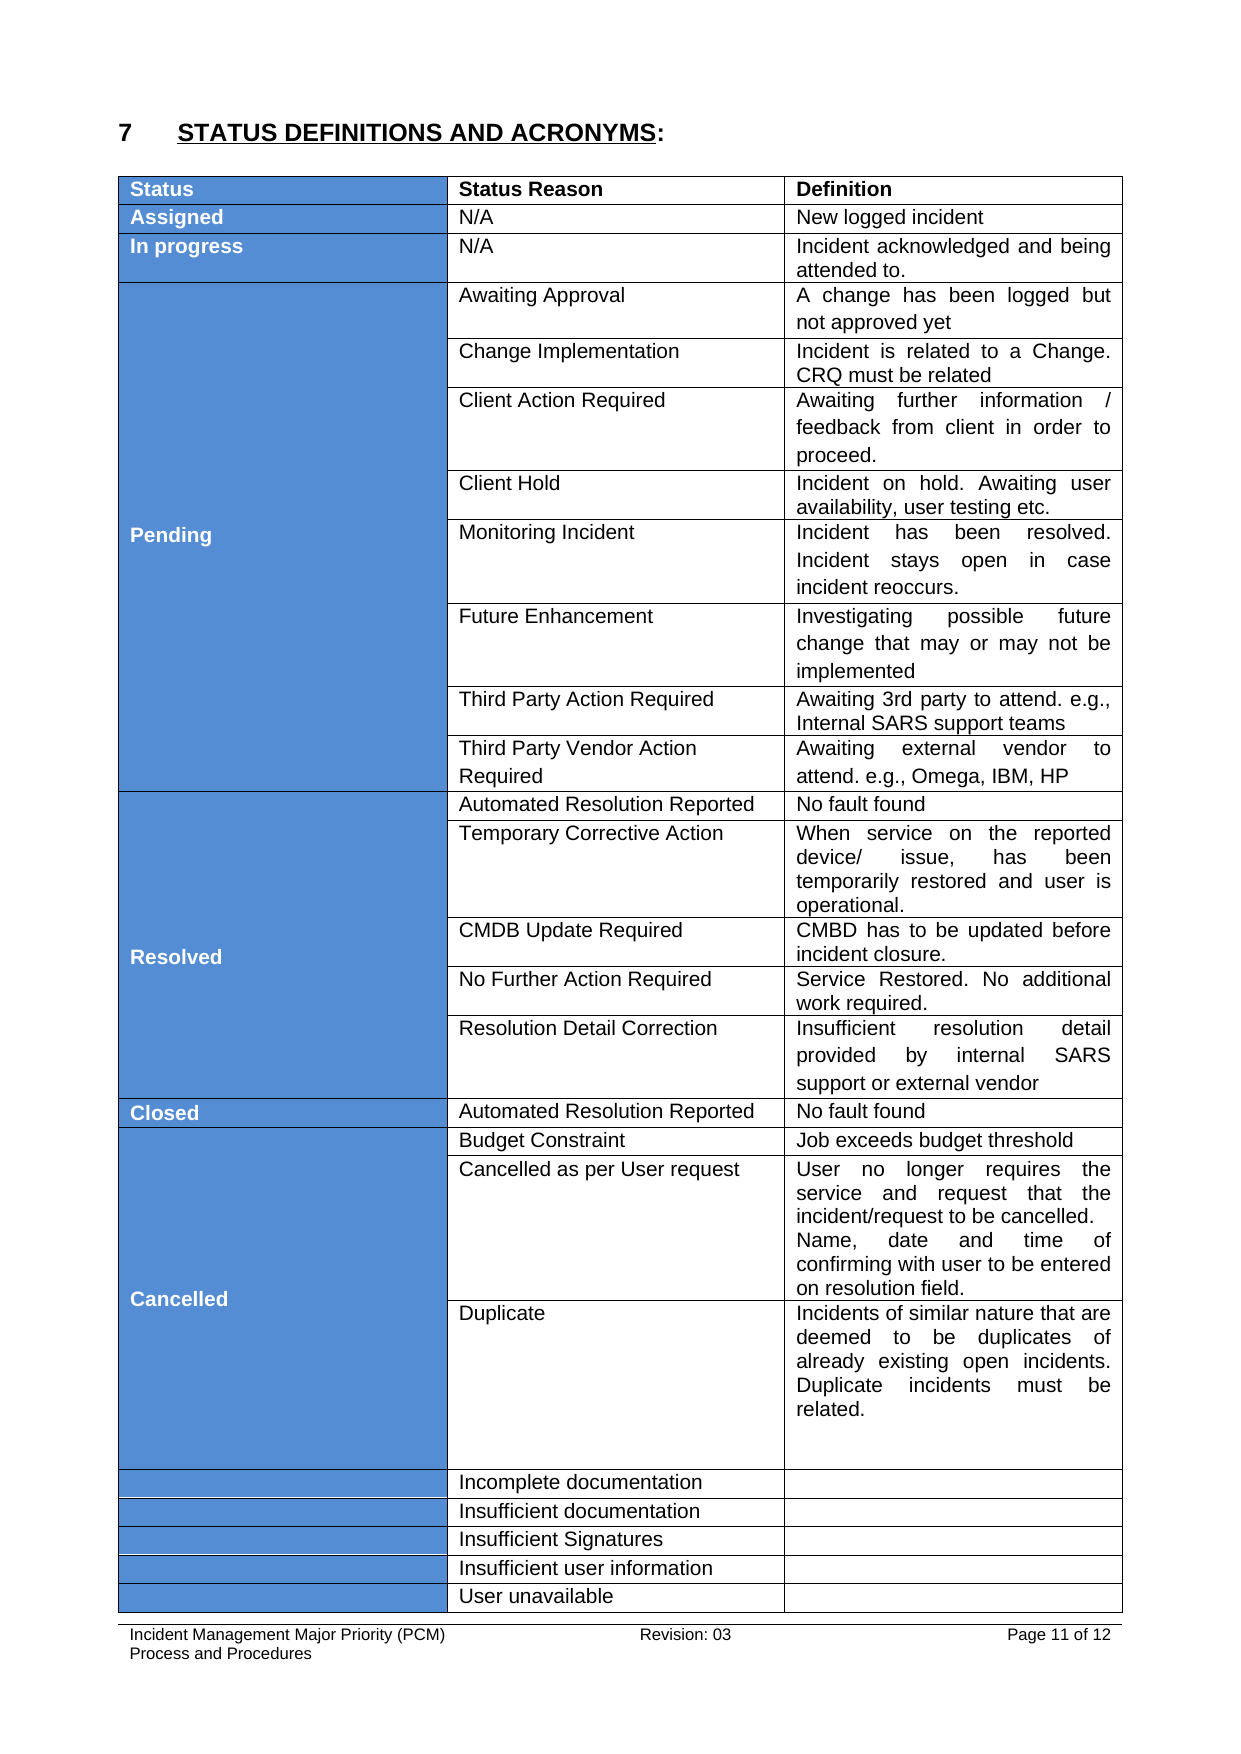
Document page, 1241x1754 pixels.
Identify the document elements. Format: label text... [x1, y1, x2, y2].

table_cell Client Hold [448, 471, 784, 519]
table_cell Awaiting 3rd party to attend. e.g., Internal SARS support teams [785, 687, 1122, 735]
table_cell N/A [448, 205, 784, 233]
table_cell Incident on hold. Awaiting user availability, user testing etc. [785, 471, 1122, 519]
table_cell Closed [119, 1099, 447, 1127]
table_cell No Further Action Required [448, 967, 784, 1014]
table_cell Resolution Detail Correction [448, 1016, 784, 1098]
table_cell Investigating possible future change that may or may not be implemented [785, 604, 1122, 686]
table_header Status [119, 177, 447, 204]
table_cell Incident is related to a Change. CRQ must be related [785, 339, 1122, 387]
table_cell [119, 1527, 447, 1554]
table_cell Temporary Corrective Action [448, 821, 784, 917]
table_cell Job exceeds budget threshold [785, 1128, 1122, 1155]
table_cell [785, 1470, 1122, 1497]
table_cell CMDB Update Required [448, 918, 784, 966]
table_cell Pending [119, 283, 447, 791]
table_cell [119, 1556, 447, 1583]
table_cell Cancelled [119, 1128, 447, 1469]
table_cell Incident has been resolved. Incident stays open in case incident reoccurs. [785, 520, 1122, 603]
table_cell CMBD has to be updated before incident closure. [785, 918, 1122, 966]
table_cell Budget Constraint [448, 1128, 784, 1155]
table_cell [119, 1470, 447, 1497]
table_cell Future Enhancement [448, 604, 784, 686]
table_cell Monitoring Incident [448, 520, 784, 603]
table_header Status Reason [448, 177, 784, 204]
table_cell Third Party Vendor Action Required [448, 736, 784, 791]
table_cell No fault found [785, 792, 1122, 820]
table_cell Insufficient documentation [448, 1499, 784, 1526]
table_cell Assigned [119, 205, 447, 233]
table_cell Insufficient resolution detail provided by internal SARS support or external vendor [785, 1016, 1122, 1098]
table_cell Awaiting further information / feedback from client in order to proceed. [785, 388, 1122, 470]
table_cell [119, 1499, 447, 1526]
table_cell Cancelled as per User request [448, 1156, 784, 1300]
table_cell A change has been logged but not approved yet [785, 283, 1122, 338]
table_cell N/A [448, 234, 784, 282]
table_cell Incomplete documentation [448, 1470, 784, 1497]
table_cell Automated Resolution Reported [448, 792, 784, 820]
table_cell Service Restored. No additional work required. [785, 967, 1122, 1014]
table_cell Insufficient user information [448, 1556, 784, 1583]
table_cell Insufficient Signatures [448, 1527, 784, 1554]
table_cell [785, 1584, 1122, 1612]
table_header Definition [785, 177, 1122, 204]
table_cell When service on the reported device/ issue, has been temporarily restored and user is operational. [785, 821, 1122, 917]
subtitle STATUS DEFINITIONS AND ACRONYMS: [118, 118, 1122, 147]
table_cell Third Party Action Required [448, 687, 784, 735]
table_cell Incidents of similar nature that are deemed to be duplicates of already existing open incidents. Duplicate incidents must be related. [785, 1301, 1122, 1469]
table_cell Awaiting external vendor to attend. e.g., Omega, IBM, HP [785, 736, 1122, 791]
table_cell Client Action Required [448, 388, 784, 470]
table_cell [785, 1499, 1122, 1526]
table_cell New logged incident [785, 205, 1122, 233]
table_cell Resolved [119, 792, 447, 1098]
table_cell [785, 1527, 1122, 1554]
table_cell [119, 1584, 447, 1612]
table_cell In progress [119, 234, 447, 282]
table_cell Awaiting Approval [448, 283, 784, 338]
table_cell User unavailable [448, 1584, 784, 1612]
table_cell Change Implementation [448, 339, 784, 387]
table_cell User no longer requires the service and request that the incident/request to be cancelled. Name, date and time of confirming with user to be entered on resolution field. [785, 1156, 1122, 1300]
table_cell [785, 1556, 1122, 1583]
table_cell Automated Resolution Reported [448, 1099, 784, 1127]
table_cell Incident acknowledged and being attended to. [785, 234, 1122, 282]
table_cell No fault found [785, 1099, 1122, 1127]
table_cell Duplicate [448, 1301, 784, 1469]
